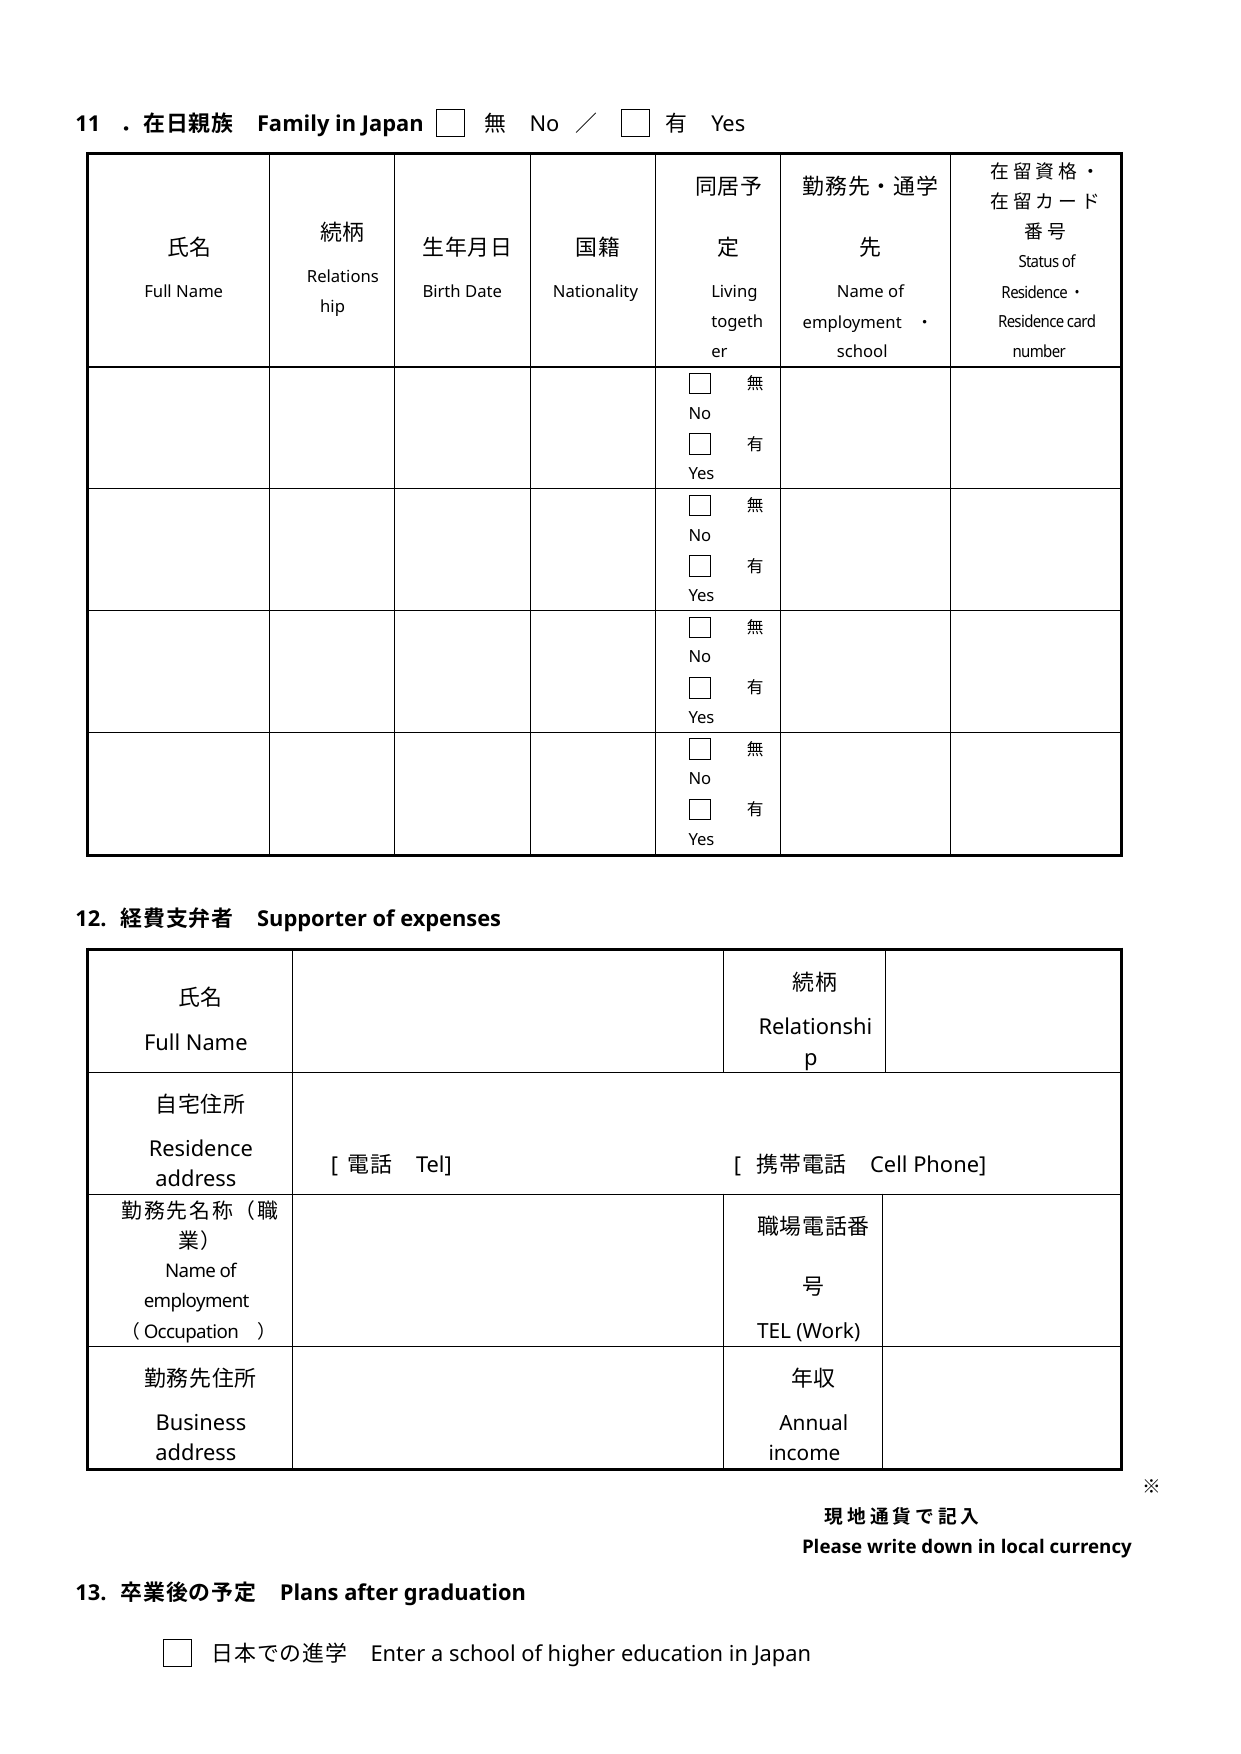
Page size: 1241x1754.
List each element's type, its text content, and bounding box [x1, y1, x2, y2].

table_cell [951, 733, 1120, 854]
text 日本での進学 Enter a school of higher education in Japan [75, 1622, 1165, 1682]
table_cell [781, 733, 950, 854]
table_cell [951, 489, 1120, 610]
table_header [293, 951, 723, 1072]
table_header 在留資格・ 在留カード番号 Status of Residence・ Residence card number [951, 155, 1120, 366]
text 11．在日親族 Family in Japan 無 No ／ 有 Yes [75, 91, 1165, 152]
table_cell [395, 489, 530, 610]
table_cell [781, 611, 950, 732]
table_header 生年月日 Birth Date [395, 155, 530, 366]
table_header [886, 951, 1120, 1072]
table_cell 年収 Annual income [724, 1347, 882, 1467]
table_cell [270, 368, 394, 488]
text 13. 卒業後の予定 Plans after graduation [75, 1561, 1165, 1622]
table_cell [883, 1195, 1120, 1346]
table_cell [293, 1347, 723, 1467]
table_header 続柄 Relationship [724, 951, 885, 1072]
table_cell [89, 733, 269, 854]
table_cell 無 No 有 Yes [656, 611, 780, 732]
text Please write down in local currency [75, 1531, 1165, 1561]
table_cell 勤務先名称（職業） Name of employment （Occupation） [89, 1195, 292, 1346]
table_cell 勤務先住所 Business address [89, 1347, 292, 1467]
table_header 氏名 Full Name [89, 155, 269, 366]
table_cell [531, 489, 655, 610]
table_cell [781, 368, 950, 488]
table_cell [89, 489, 269, 610]
table_header 氏名 Full Name [89, 951, 292, 1072]
table_cell [395, 368, 530, 488]
table_cell [951, 611, 1120, 732]
table_cell [531, 611, 655, 732]
table_cell [781, 489, 950, 610]
table_cell [883, 1347, 1120, 1467]
table_cell 職場電話番号 TEL (Work) [724, 1195, 882, 1346]
table_cell 自宅住所 Residence address [89, 1073, 292, 1193]
table_cell [270, 489, 394, 610]
table_header 国籍 Nationality [531, 155, 655, 366]
text ※現地通貨で記入 [75, 1471, 1165, 1531]
table_cell [395, 733, 530, 854]
text 12. 経費支弁者 Supporter of expenses [75, 887, 1165, 948]
table_cell [電話 Tel] [携帯電話 Cell Phone] [293, 1073, 1120, 1193]
table_header 勤務先・通学先 Name of employment・school [781, 155, 950, 366]
table_cell 無 No 有 Yes [656, 368, 780, 488]
table_cell [89, 611, 269, 732]
table_cell [395, 611, 530, 732]
table_header 同居予定 Living together [656, 155, 780, 366]
table_header 続柄 Relationship [270, 155, 394, 366]
table_cell [293, 1195, 723, 1346]
table_cell [270, 733, 394, 854]
table_cell 無 No 有 Yes [656, 489, 780, 610]
table_cell [531, 368, 655, 488]
table_cell [951, 368, 1120, 488]
table_cell [270, 611, 394, 732]
table_cell [531, 733, 655, 854]
table_cell [89, 368, 269, 488]
table_cell 無 No 有 Yes [656, 733, 780, 854]
